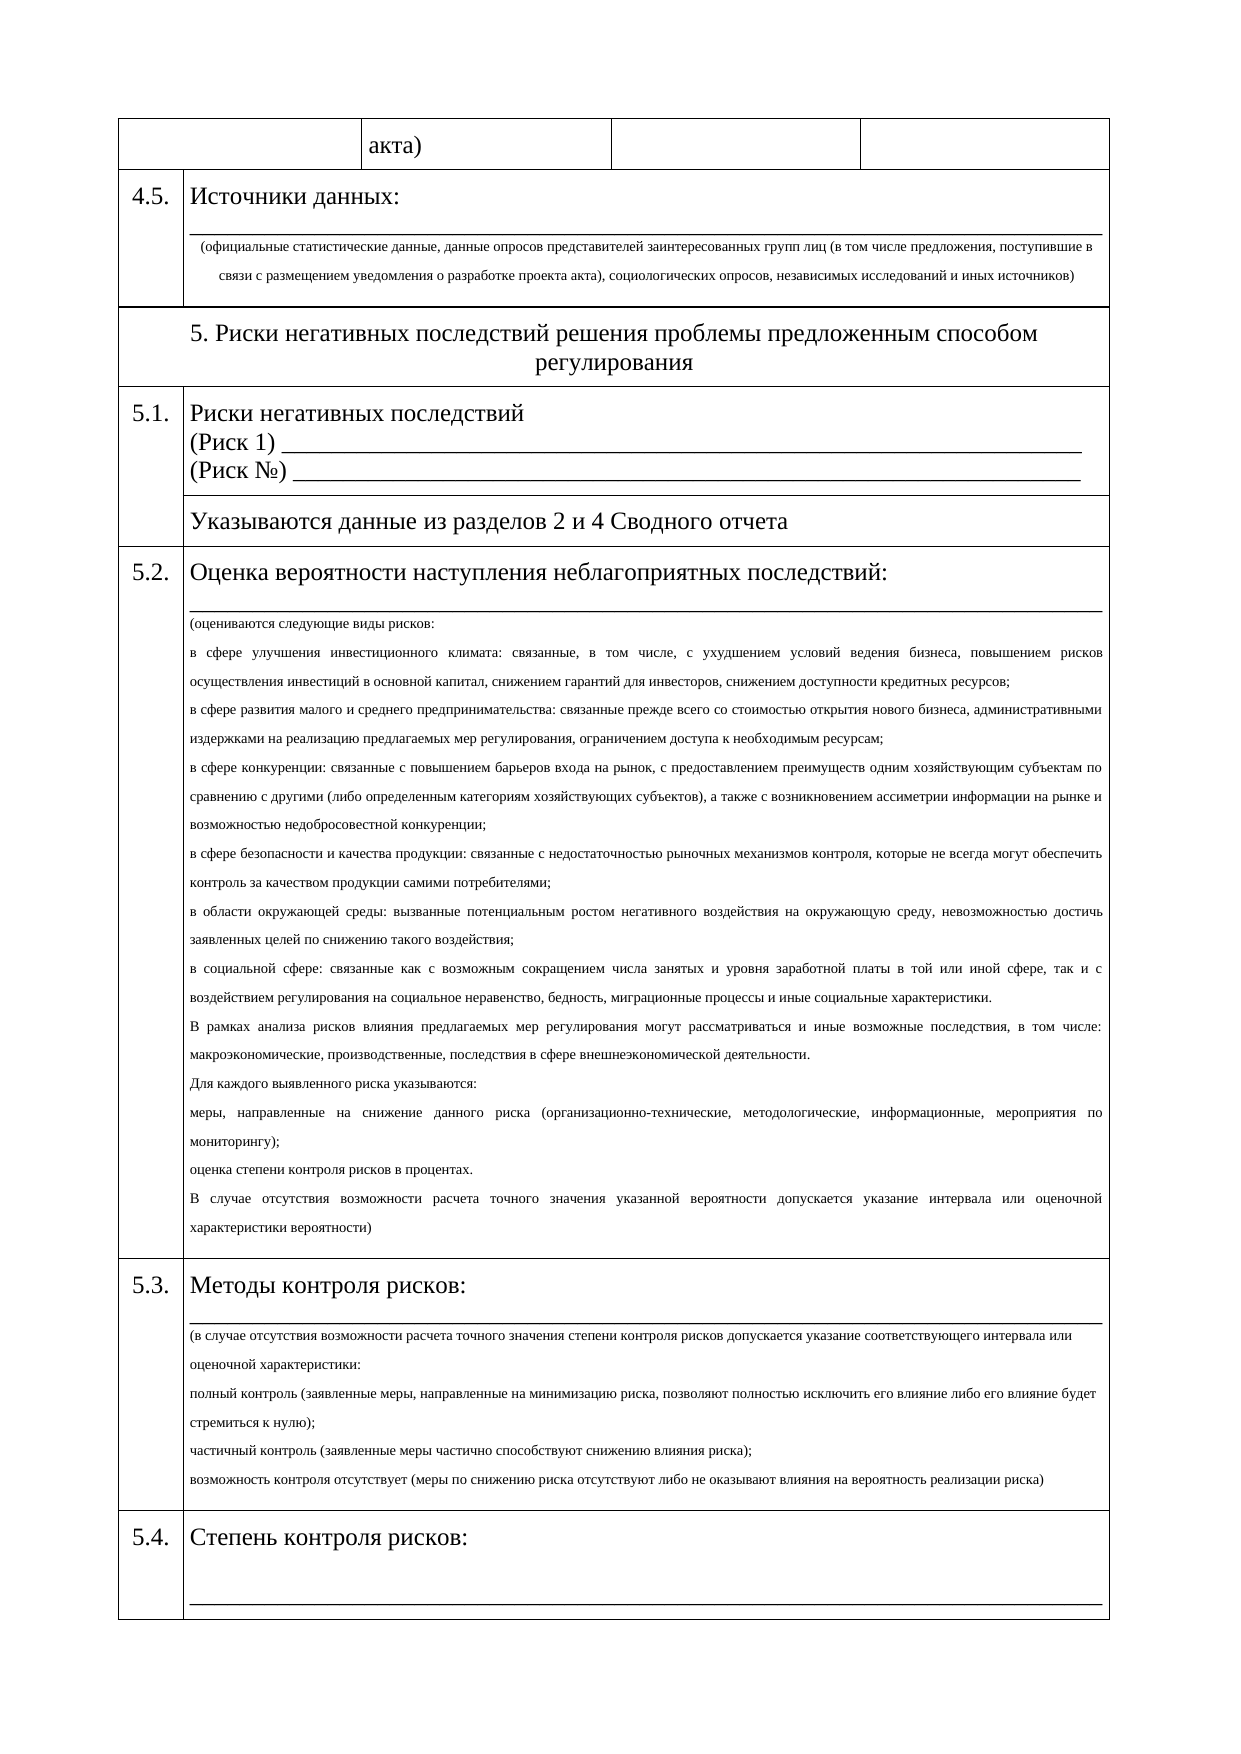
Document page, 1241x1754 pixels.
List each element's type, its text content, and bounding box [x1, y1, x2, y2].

table_cell 5. Риски негативных последствий решения проблемы предложенным способом регулирования [119, 308, 1109, 386]
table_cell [861, 119, 1109, 169]
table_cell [362, 119, 611, 169]
table_cell Риски негативных последствий (Риск 1) ________________________________________________________________ (Риск №) _______________________________________________________________ [184, 387, 1109, 495]
table_cell 5.2. [119, 547, 183, 1258]
table_cell Источники данных: _________________________________________________________________________ (официальные статистические данные, данные опросов представителей заинтересованных групп лиц (в том числе предложения, поступившие в связи с размещением уведомления о разработке проекта акта), социологических опросов, независимых исследований и иных источников) [184, 170, 1109, 306]
table_cell Указываются данные из разделов 2 и 4 Сводного отчета [184, 496, 1109, 546]
table_cell 5.4. [119, 1511, 183, 1619]
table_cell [184, 1511, 1109, 1619]
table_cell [119, 119, 361, 169]
table_cell 4.5. [119, 170, 183, 306]
table_cell 5.1. [119, 387, 183, 546]
table_cell Оценка вероятности наступления неблагоприятных последствий: _________________________________________________________________________ (оцениваются следующие виды рисков: в сфере улучшения инвестиционного климата: связанные, в том числе, с ухудшением условий ведения бизнеса, повышением рисков осуществления инвестиций в основной капитал, снижением гарантий для инвесторов, снижением доступности кредитных ресурсов; в сфере развития малого и среднего предпринимательства: связанные прежде всего со стоимостью открытия нового бизнеса, административными издержками на реализацию предлагаемых мер регулирования, ограничением доступа к необходимым ресурсам; в сфере конкуренции: связанные с повышением барьеров входа на рынок, с предоставлением преимуществ одним хозяйствующим субъектам по сравнению с другими (либо определенным категориям хозяйствующих субъектов), а также с возникновением ассиметрии информации на рынке и возможностью недобросовестной конкуренции; в сфере безопасности и качества продукции: связанные с недостаточностью рыночных механизмов контроля, которые не всегда могут обеспечить контроль за качеством продукции самими потребителями; в области окружающей среды: вызванные потенциальным ростом негативного воздействия на окружающую среду, невозможностью достичь заявленных целей по снижению такого воздействия; в социальной сфере: связанные как с возможным сокращением числа занятых и уровня заработной платы в той или иной сфере, так и с воздействием регулирования на социальное неравенство, бедность, миграционные процессы и иные социальные характеристики. В рамках анализа рисков влияния предлагаемых мер регулирования могут рассматриваться и иные возможные последствия, в том числе: макроэкономические, производственные, последствия в сфере внешнеэкономической деятельности. Для каждого выявленного риска указываются: меры, направленные на снижение данного риска (организационно-технические, методологические, информационные, мероприятия по мониторингу); оценка степени контроля рисков в процентах. В случае отсутствия возможности расчета точного значения указанной вероятности допускается указание интервала или оценочной характеристики вероятности) [184, 547, 1109, 1258]
table_cell Методы контроля рисков: _________________________________________________________________________ (в случае отсутствия возможности расчета точного значения степени контроля рисков допускается указание соответствующего интервала или оценочной характеристики: полный контроль (заявленные меры, направленные на минимизацию риска, позволяют полностью исключить его влияние либо его влияние будет стремиться к нулю); частичный контроль (заявленные меры частично способствуют снижению влияния риска); возможность контроля отсутствует (меры по снижению риска отсутствуют либо не оказывают влияния на вероятность реализации риска) [184, 1259, 1109, 1510]
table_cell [612, 119, 860, 169]
table_cell 5.3. [119, 1259, 183, 1510]
